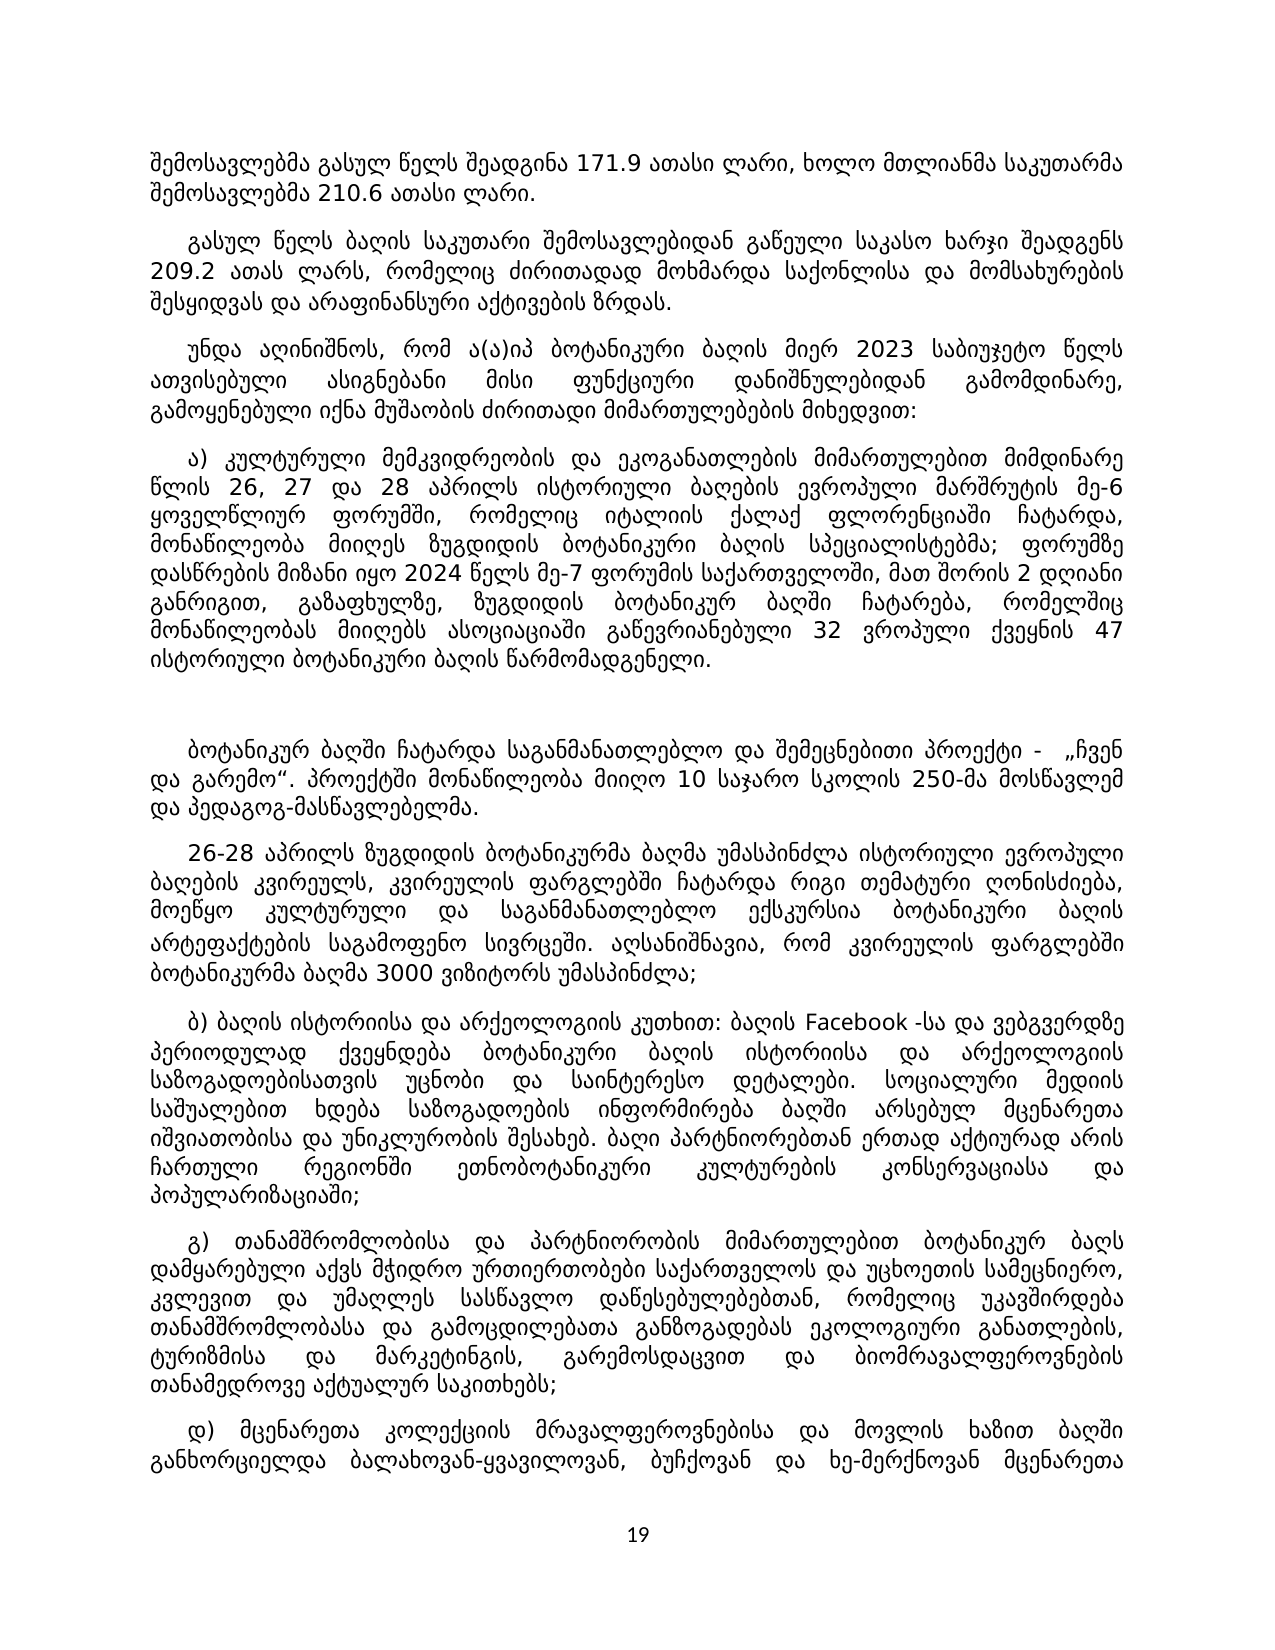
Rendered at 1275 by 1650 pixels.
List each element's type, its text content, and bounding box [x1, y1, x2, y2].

text ა) კულტურული მემკვიდრეობის და ეკოგანათლების მიმართულებით მიმდინარე წლის 26, 27 და 28 აპრილს ისტორიული ბაღების ევროპული მარშრუტის მე-6 ყოველწლიურ ფორუმში, რომელიც იტალიის ქალაქ ფლორენციაში ჩატარდა, მონაწილეობა მიიღეს ზუგდიდის ბოტანიკური ბაღის სპეციალისტებმა; ფორუმზე დასწრების მიზანი იყო 2024 წელს მე-7 ფორუმის საქართველოში, მათ შორის 2 დღიანი განრიგით, გაზაფხულზე, ზუგდიდის ბოტანიკურ ბაღში ჩატარება, რომელშიც მონაწილეობას მიიღებს ასოციაციაში გაწევრიანებული 32 ვროპული ქვეყნის 47 ისტორიული ბოტანიკური ბაღის წარმომადგენელი. [150, 445, 1125, 673]
text ბოტანიკურ ბაღში ჩატარდა საგანმანათლებლო და შემეცნებითი პროექტი - „ჩვენ და გარემო“. პროექტში მონაწილეობა მიიღო 10 საჯარო სკოლის 250-მა მოსწავლემ და პედაგოგ-მასწავლებელმა. [150, 737, 1125, 821]
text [150, 150, 1125, 207]
text გ) თანამშრომლობისა და პარტნიორობის მიმართულებით ბოტანიკურ ბაღს დამყარებული აქვს მჭიდრო ურთიერთობები საქართველოს და უცხოეთის სამეცნიერო, კვლევით და უმაღლეს სასწავლო დაწესებულებებთან, რომელიც უკავშირდება თანამშრომლობასა და გამოცდილებათა განზოგადებას ეკოლოგიური განათლების, ტურიზმისა და მარკეტინგის, გარემოსდაცვით და ბიომრავალფეროვნების თანამედროვე აქტუალურ საკითხებს; [150, 1228, 1125, 1398]
text უნდა აღინიშნოს, რომ ა(ა)იპ ბოტანიკური ბაღის მიერ 2023 საბიუჯეტო წელს ათვისებული ასიგნებანი მისი ფუნქციური დანიშნულებიდან გამომდინარე, გამოყენებული იქნა მუშაობის ძირითადი მიმართულებების მიხედვით: [150, 336, 1125, 424]
text ბ) ბაღის ისტორიისა და არქეოლოგიის კუთხით: ბაღის Facebook -სა და ვებგვერდზე პერიოდულად ქვეყნდება ბოტანიკური ბაღის ისტორიისა და არქეოლოგიის საზოგადოებისათვის უცნობი და საინტერესო დეტალები. სოციალური მედიის საშუალებით ხდება საზოგადოების ინფორმირება ბაღში არსებულ მცენარეთა იშვიათობისა და უნიკლურობის შესახებ. ბაღი პარტნიორებთან ერთად აქტიურად არის ჩართული რეგიონში ეთნობოტანიკური კულტურების კონსერვაციასა და პოპულარიზაციაში; [150, 1005, 1125, 1209]
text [150, 1417, 1125, 1474]
text 26-28 აპრილს ზუგდიდის ბოტანიკურმა ბაღმა უმასპინძლა ისტორიული ევროპული ბაღების კვირეულს, კვირეულის ფარგლებში ჩატარდა რიგი თემატური ღონისძიება, მოეწყო კულტურული და საგანმანათლებლო ექსკურსია ბოტანიკური ბაღის არტეფაქტების საგამოფენო სივრცეში. აღსანიშნავია, რომ კვირეულის ფარგლებში ბოტანიკურმა ბაღმა 3000 ვიზიტორს უმასპინძლა; [150, 840, 1125, 987]
text გასულ წელს ბაღის საკუთარი შემოსავლებიდან გაწეული საკასო ხარჯი შეადგენს 209.2 ათას ლარს, რომელიც ძირითადად მოხმარდა საქონლისა და მომსახურების შესყიდვას და არაფინანსური აქტივების ზრდას. [150, 228, 1125, 316]
